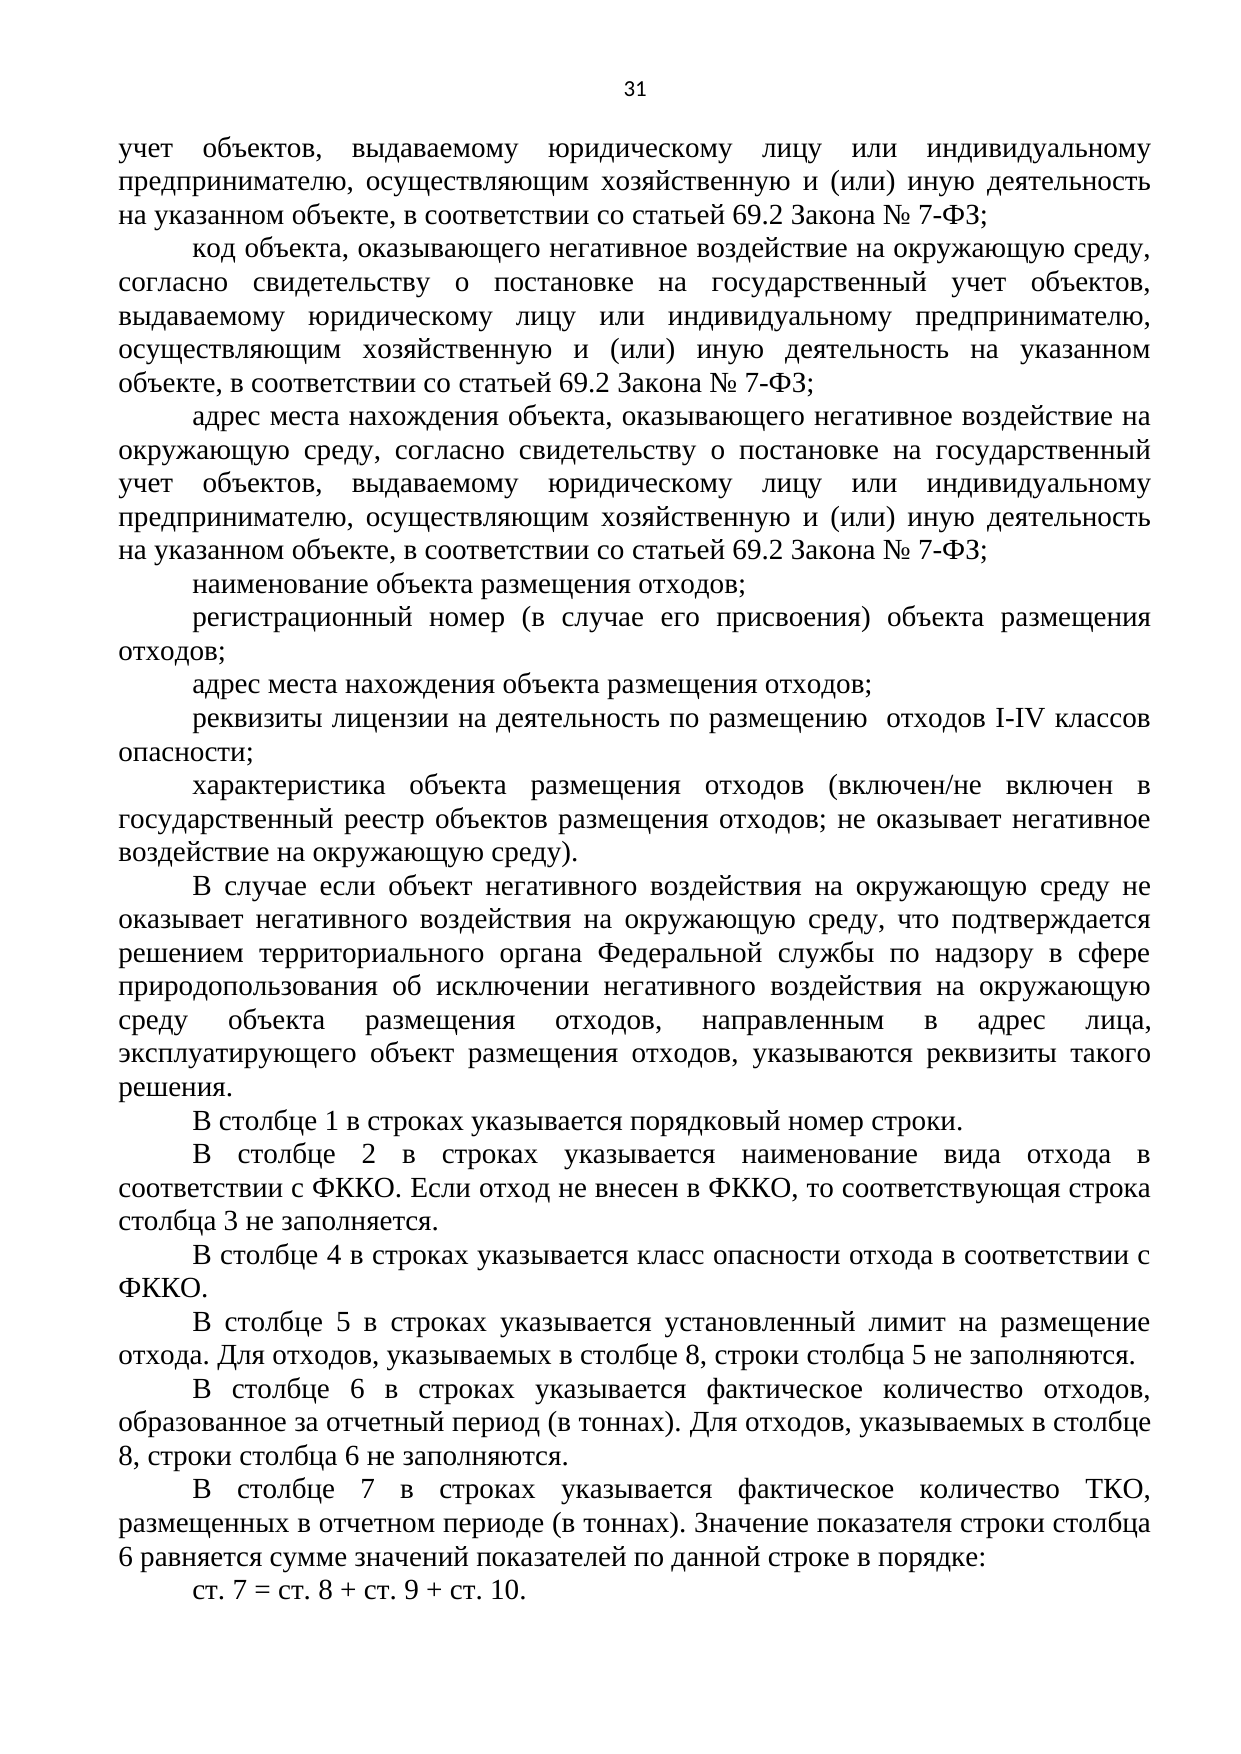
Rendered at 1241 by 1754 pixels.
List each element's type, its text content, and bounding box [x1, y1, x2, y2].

text адрес места нахождения объекта, оказывающего негативное воздействие на окружающую среду, согласно свидетельству о постановке на государственный учет объектов, выдаваемому юридическому лицу или индивидуальному предпринимателю, осуществляющим хозяйственную и (или) иную деятельность на указанном объекте, в соответствии со статьей 69.2 Закона № 7-ФЗ; [118, 398, 1152, 566]
text наименование объекта размещения отходов; [118, 566, 1152, 599]
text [118, 130, 1152, 231]
text регистрационный номер (в случае его присвоения) объекта размещения отходов; [118, 599, 1152, 667]
text реквизиты лицензии на деятельность по размещению отходов I-IV классов опасности; [118, 700, 1152, 767]
text В столбце 2 в строках указывается наименование вида отхода в соответствии с ФККО. Если отход не внесен в ФККО, то соответствующая строка столбца 3 не заполняется. [118, 1136, 1152, 1237]
text В столбце 1 в строках указывается порядковый номер строки. [118, 1103, 1152, 1136]
text адрес места нахождения объекта размещения отходов; [118, 667, 1152, 700]
text В столбце 6 в строках указывается фактическое количество отходов, образованное за отчетный период (в тоннах). Для отходов, указываемых в столбце 8, строки столбца 6 не заполняются. [118, 1371, 1152, 1472]
text В столбце 7 в строках указывается фактическое количество ТКО, размещенных в отчетном периоде (в тоннах). Значение показателя строки столбца 6 равняется сумме значений показателей по данной строке в порядке: [118, 1472, 1152, 1572]
text В столбце 4 в строках указывается класс опасности отхода в соответствии с ФККО. [118, 1237, 1152, 1304]
text В столбце 5 в строках указывается установленный лимит на размещение отхода. Для отходов, указываемых в столбце 8, строки столбца 5 не заполняются. [118, 1304, 1152, 1371]
text В случае если объект негативного воздействия на окружающую среду не оказывает негативного воздействия на окружающую среду, что подтверждается решением территориального органа Федеральной службы по надзору в сфере природопользования об исключении негативного воздействия на окружающую среду объекта размещения отходов, направленным в адрес лица, эксплуатирующего объект размещения отходов, указываются реквизиты такого решения. [118, 868, 1152, 1103]
text код объекта, оказывающего негативное воздействие на окружающую среду, согласно свидетельству о постановке на государственный учет объектов, выдаваемому юридическому лицу или индивидуальному предпринимателю, осуществляющим хозяйственную и (или) иную деятельность на указанном объекте, в соответствии со статьей 69.2 Закона № 7-ФЗ; [118, 231, 1152, 398]
text характеристика объекта размещения отходов (включен/не включен в государственный реестр объектов размещения отходов; не оказывает негативное воздействие на окружающую среду). [118, 767, 1152, 868]
text ст. 7 = ст. 8 + ст. 9 + ст. 10. [118, 1572, 1152, 1606]
